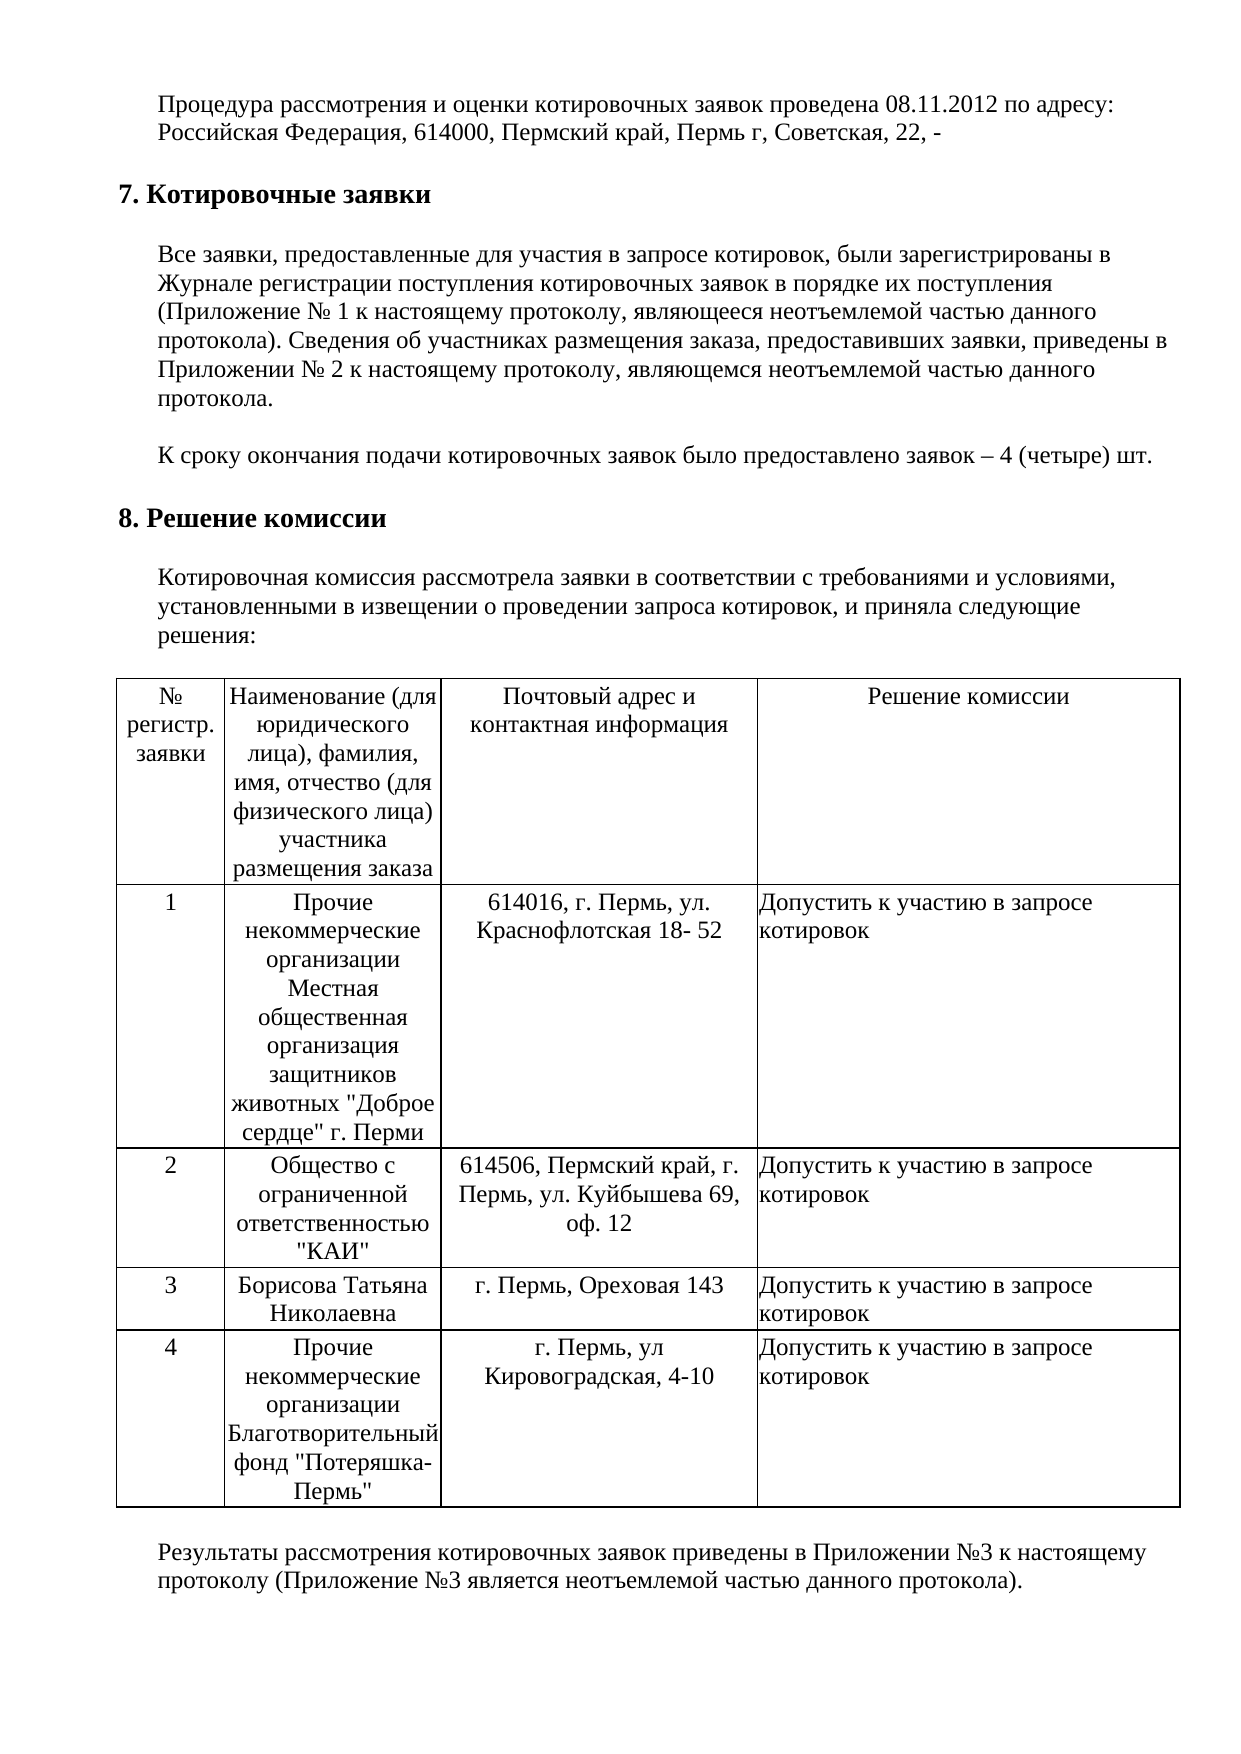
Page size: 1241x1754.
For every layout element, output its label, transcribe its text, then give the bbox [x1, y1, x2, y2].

table_cell Прочие некоммерческие организации Местная общественная организация защитников животных "Доброе сердце" г. Перми [225, 885, 440, 1147]
table_cell Общество с ограниченной ответственностью "КАИ" [225, 1149, 440, 1267]
text Котировочная комиссия рассмотрела заявки в соответствии с требованиями и условиями, установленными в извещении о проведении запроса котировок, и приняла следующие решения: [157, 562, 1181, 648]
text Процедура рассмотрения и оценки котировочных заявок проведена 08.11.2012 по адресу: Российская Федерация, 614000, Пермский край, Пермь г, Советская, 22, - [157, 89, 1181, 146]
text 8. Решение комиссии [118, 501, 1181, 533]
table_cell Прочие некоммерческие организации Благотворительный фонд "Потеряшка-Пермь" [225, 1331, 440, 1506]
table_cell 4 [117, 1331, 224, 1506]
table_header Решение комиссии [758, 679, 1179, 883]
table_header Наименование (для юридического лица), фамилия, имя, отчество (для физического лица) участника размещения заказа [225, 679, 440, 883]
text К сроку окончания подачи котировочных заявок было предоставлено заявок – 4 (четыре) шт. [157, 441, 1181, 469]
table_cell Допустить к участию в запросе котировок [758, 1268, 1179, 1329]
table_cell Допустить к участию в запросе котировок [758, 1331, 1179, 1506]
text Все заявки, предоставленные для участия в запросе котировок, были зарегистрированы в Журнале регистрации поступления котировочных заявок в порядке их поступления (Приложение № 1 к настоящему протоколу, являющееся неотъемлемой частью данного протокола). Сведения об участниках размещения заказа, предоставивших заявки, приведены в Приложении № 2 к настоящему протоколу, являющемся неотъемлемой частью данного протокола. [157, 239, 1181, 411]
text Результаты рассмотрения котировочных заявок приведены в Приложении №3 к настоящему протоколу (Приложение №3 является неотъемлемой частью данного протокола). [157, 1537, 1181, 1594]
table_header Почтовый адрес и контактная информация [442, 679, 757, 883]
table_cell г. Пермь, Ореховая 143 [442, 1268, 757, 1329]
table_cell 1 [117, 885, 224, 1147]
table_cell г. Пермь, ул Кировоградская, 4-10 [442, 1331, 757, 1506]
table_cell 614506, Пермский край, г. Пермь, ул. Куйбышева 69, оф. 12 [442, 1149, 757, 1267]
table_cell Допустить к участию в запросе котировок [758, 885, 1179, 1147]
table_cell 614016, г. Пермь, ул. Краснофлотская 18- 52 [442, 885, 757, 1147]
table_cell 2 [117, 1149, 224, 1267]
table_cell 3 [117, 1268, 224, 1329]
table_cell Борисова Татьяна Николаевна [225, 1268, 440, 1329]
text 7. Котировочные заявки [118, 177, 1181, 210]
table_header № регистр. заявки [117, 679, 224, 883]
table_cell Допустить к участию в запросе котировок [758, 1149, 1179, 1267]
